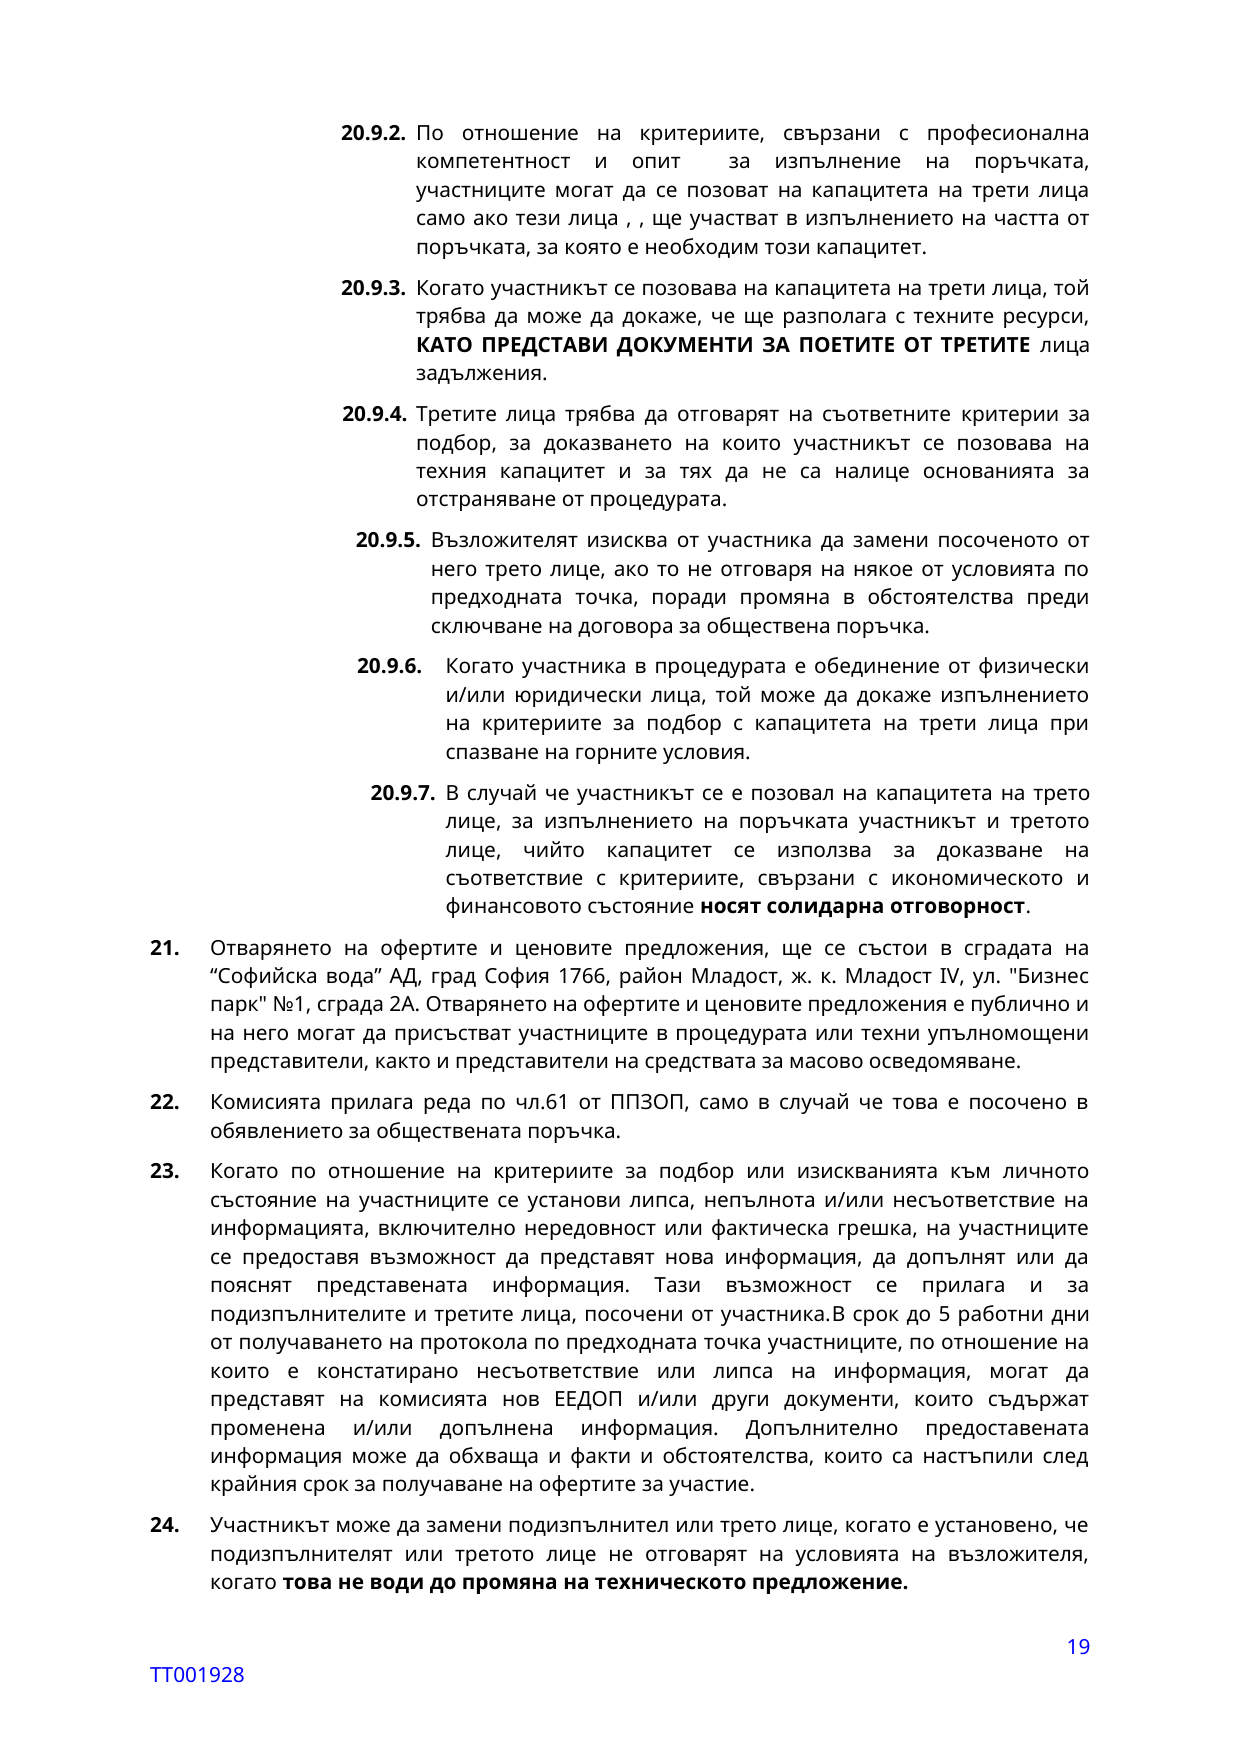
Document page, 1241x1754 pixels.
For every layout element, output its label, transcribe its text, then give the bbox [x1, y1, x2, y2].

list По отношение на критериите, свързани с професионална компетентност и опит за изпълнение на поръчката, участниците могат да се позоват на капацитета на трети лица само ако тези лица , , ще участват в изпълнението на частта от поръчката, за която е необходим този капацитет. [341, 118, 1090, 260]
list Комисията прилага реда по чл.61 от ППЗОП, само в случай че това е посочено в обявлението за обществената поръчка. [150, 1087, 1090, 1144]
list Когато по отношение на критериите за подбор или изискванията към личното състояние на участниците се установи липса, непълнота и/или несъответствие на информацията, включително нередовност или фактическа грешка, на участниците се предоставя възможност да представят нова информация, да допълнят или да пояснят представената информация. Тази възможност се прилага и за подизпълнителите и третите лица, посочени от участника.В срок до 5 работни дни от получаването на протокола по предходната точка участниците, по отношение на които е констатирано несъответствие или липса на информация, могат да представят на комисията нов ЕЕДОП и/или други документи, които съдържат променена и/или допълнена информация. Допълнително предоставената информация може да обхваща и факти и обстоятелства, които са настъпили след крайния срок за получаване на офертите за участие. [150, 1157, 1090, 1498]
list В случай че участникът се е позовал на капацитета на трето лице, за изпълнението на поръчката участникът и третото лице, чийто капацитет се използва за доказване на съответствие с критериите, свързани с икономическото и финансовото състояние носят солидарна отговорност. [370, 778, 1090, 920]
list Участникът може да замени подизпълнител или трето лице, когато е установено, че подизпълнителят или третото лице не отговарят на условията на възложителя, когато това не води до промяна на техническото предложение. [150, 1510, 1090, 1596]
list Когато участника в процедурата е обединение от физически и/или юридически лица, той може да докаже изпълнението на критериите за подбор с капацитета на трети лица при спазване на горните условия. [357, 652, 1090, 765]
list Третите лица трябва да отговарят на съответните критерии за подбор, за доказването на които участникът се позовава на техния капацитет и за тях да не са налице основанията за отстраняване от процедурата. [342, 399, 1090, 513]
list Отварянето на офертите и ценовите предложения, ще се състои в сградата на “Софийска вода” АД, град София 1766, район Младост, ж. к. Младост ІV, ул. "Бизнес парк" №1, сграда 2А. Отварянето на офертите и ценовите предложения е публично и на него могат да присъстват участниците в процедурата или техни упълномощени представители, както и представители на средствата за масово осведомяване. [150, 933, 1090, 1075]
list Когато участникът се позовава на капацитета на трети лица, той трябва да може да докаже, че ще разполага с техните ресурси, КАТО ПРЕДСТАВИ ДОКУМЕНТИ ЗА ПОЕТИТЕ ОТ ТРЕТИТЕ лица задължения. [341, 273, 1090, 387]
list Възложителят изисква от участника да замени посоченото от него трето лице, ако то не отговаря на някое от условията по предходната точка, поради промяна в обстоятелства преди сключване на договора за обществена поръчка. [356, 525, 1090, 639]
